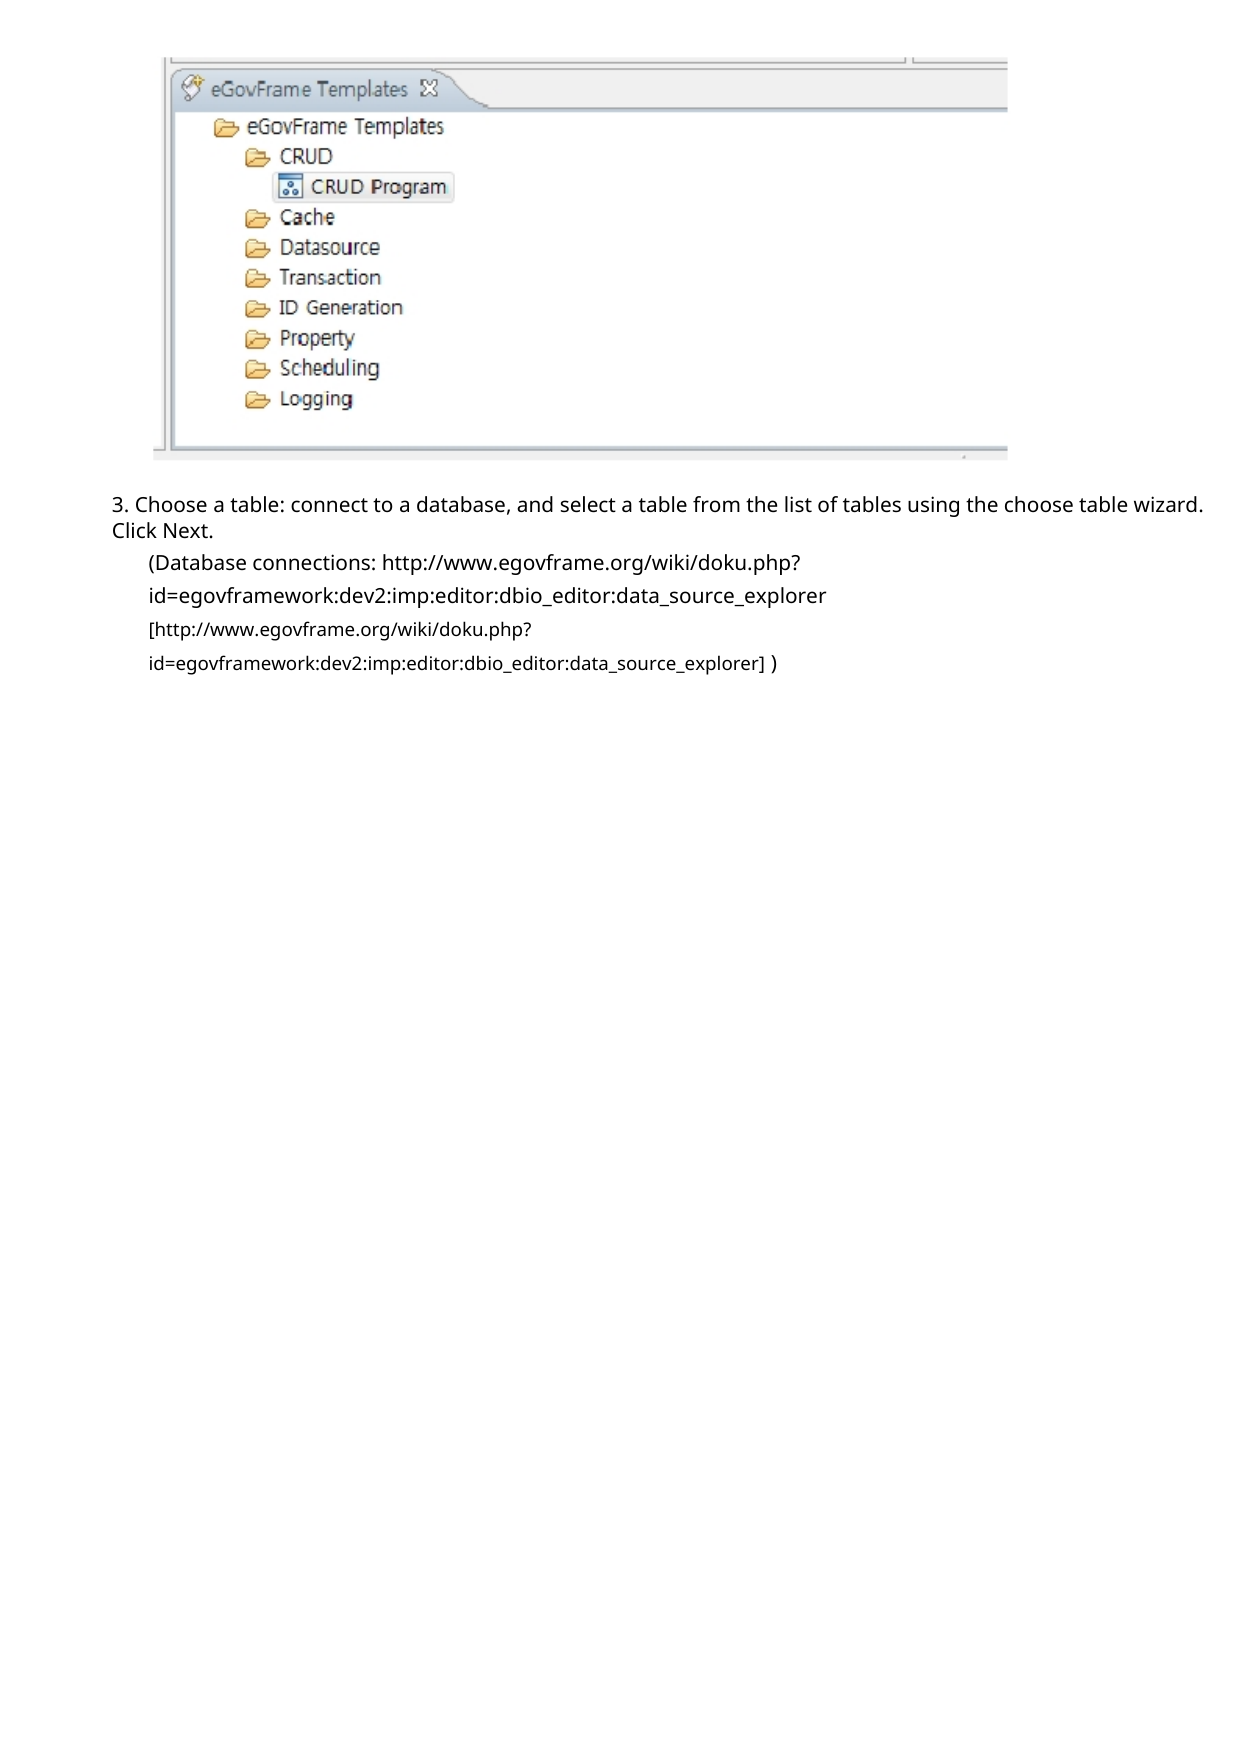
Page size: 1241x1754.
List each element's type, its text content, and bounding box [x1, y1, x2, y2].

text 3. Choose a table: connect to a database, and select a table from the list of tables using the choose table wizard. Click Next. [112, 491, 1240, 544]
text id=egovframework:dev2:imp:editor:dbio_editor:data_source_explorer] ) [148, 643, 1240, 677]
text (Database connections: http://www.egovframe.org/wiki/doku.php? [148, 544, 1240, 577]
text id=egovframework:dev2:imp:editor:dbio_editor:data_source_explorer [148, 577, 1240, 610]
text [http://www.egovframe.org/wiki/doku.php? [148, 610, 1240, 643]
picture [152, 56, 1011, 462]
